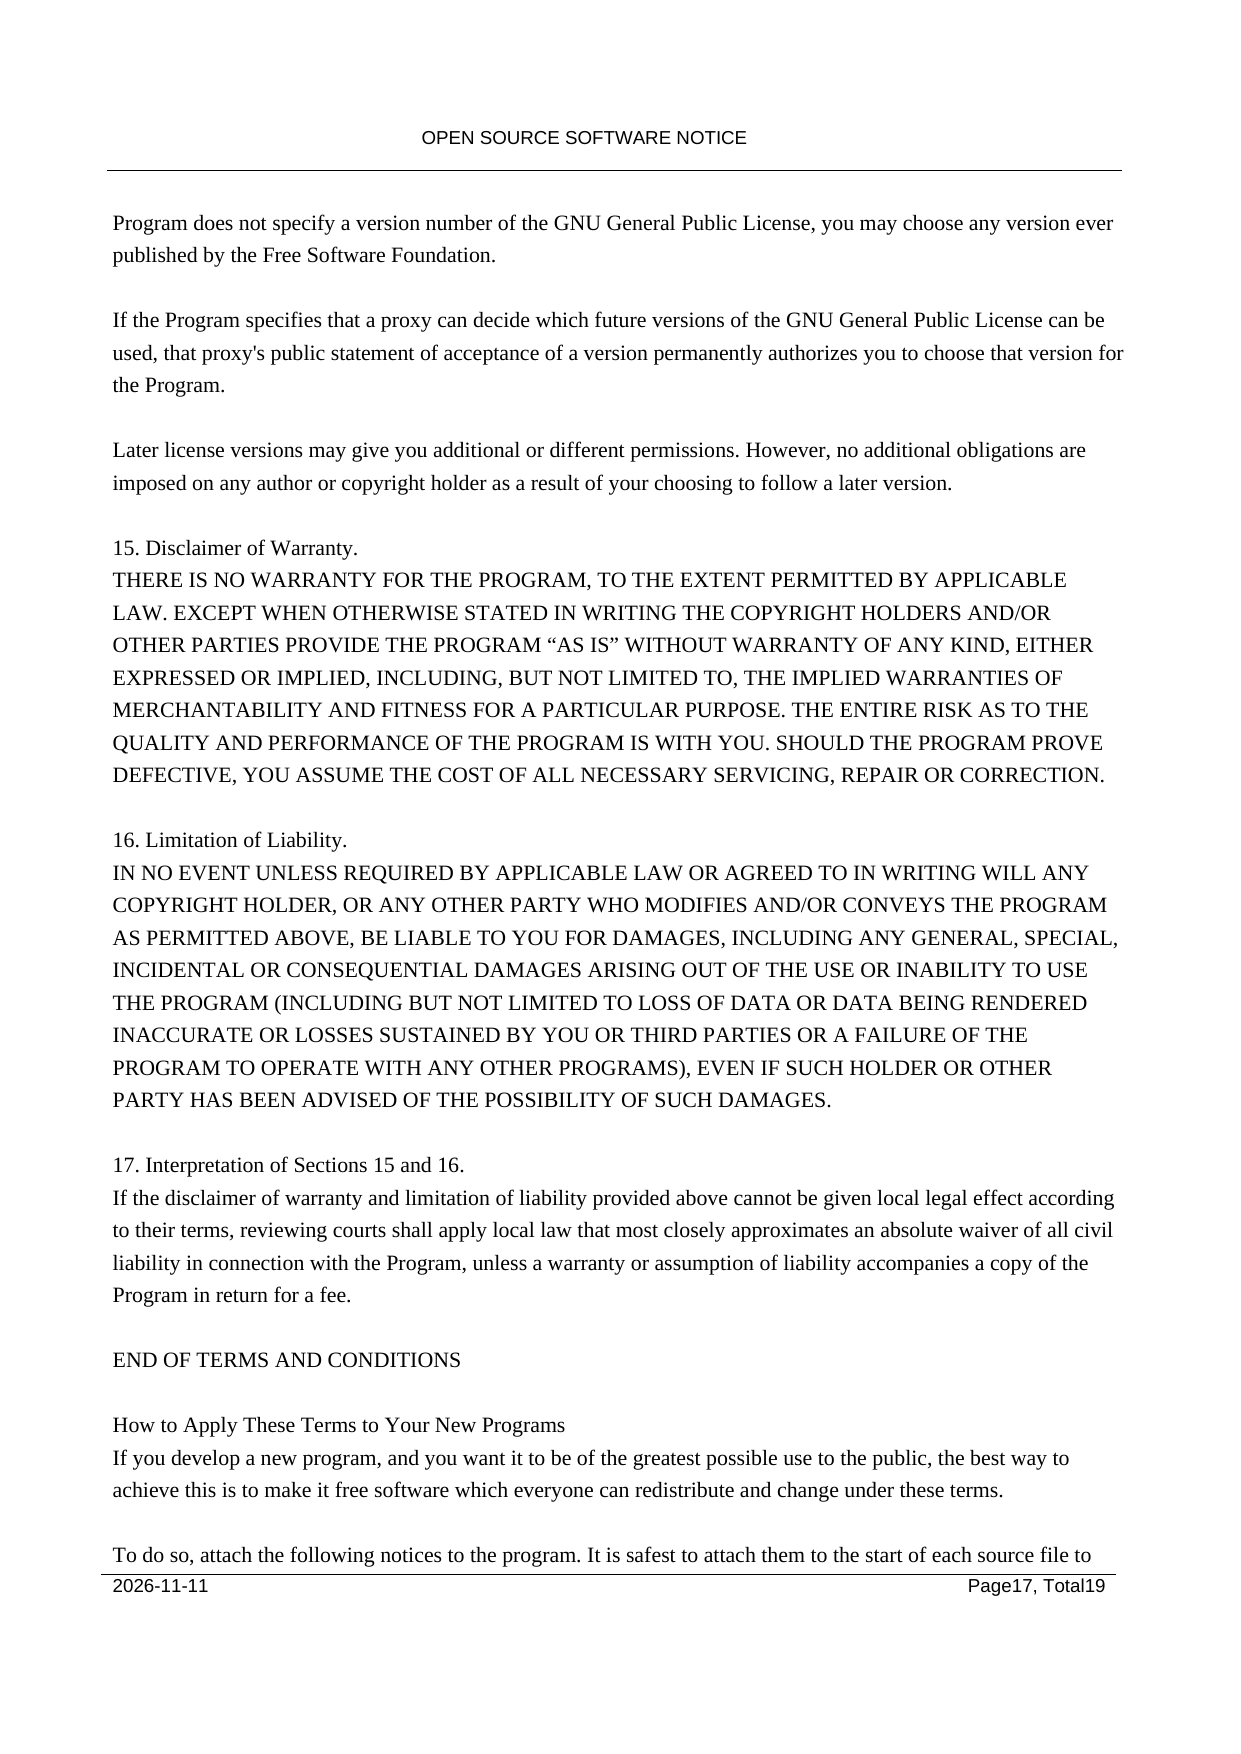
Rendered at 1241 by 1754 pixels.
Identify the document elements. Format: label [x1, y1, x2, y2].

text [112, 206, 1128, 1571]
